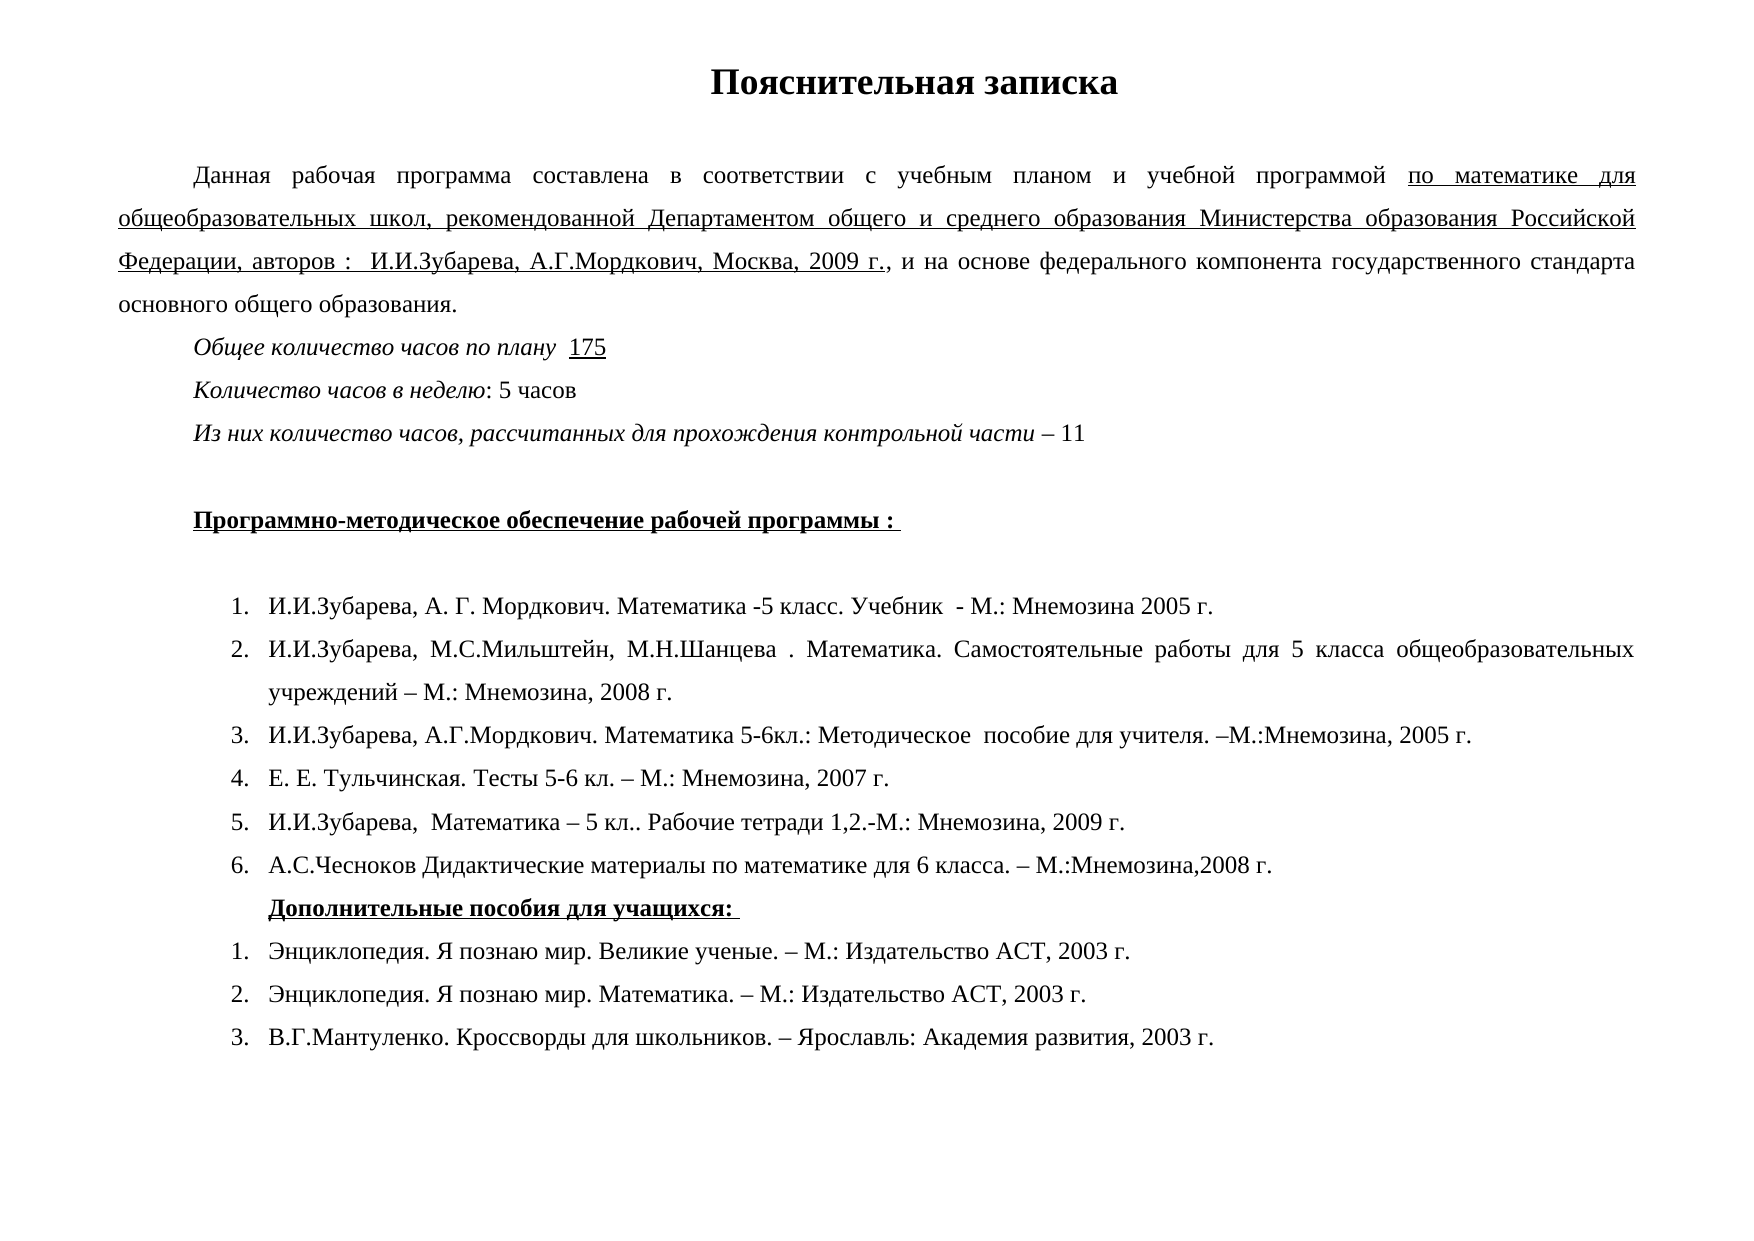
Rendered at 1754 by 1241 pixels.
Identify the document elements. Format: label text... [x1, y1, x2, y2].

list Е. Е. Тульчинская. Тесты 5-6 кл. – М.: Мнемозина, 2007 г. [231, 763, 1636, 792]
text Программно-методическое обеспечение рабочей программы : [118, 505, 1636, 533]
list И.И.Зубарева, М.С.Мильштейн, М.Н.Шанцева . Математика. Самостоятельные работы для 5 класса общеобразовательных учреждений – М.: Мнемозина, 2008 г. [231, 634, 1636, 706]
text Дополнительные пособия для учащихся: [268, 893, 1636, 922]
text Из них количество часов, рассчитанных для прохождения контрольной части – 11 [118, 418, 1636, 447]
subtitle Пояснительная записка [193, 59, 1636, 102]
text Общее количество часов по плану 175 [118, 332, 1636, 361]
text Данная рабочая программа составлена в соответствии с учебным планом и учебной программой по математике для общеобразовательных школ, рекомендованной Департаментом общего и среднего образования Министерства образования Российской Федерации, авторов : И.И.Зубарева, А.Г.Мордкович, Москва, 2009 г., и на основе федерального компонента государственного стандарта основного общего образования. [118, 229, 1636, 318]
list И.И.Зубарева, А. Г. Мордкович. Математика -5 класс. Учебник - М.: Мнемозина 2005 г. [231, 591, 1636, 620]
list Энциклопедия. Я познаю мир. Математика. – М.: Издательство АСТ, 2003 г. [231, 979, 1636, 1008]
list И.И.Зубарева, Математика – 5 кл.. Рабочие тетради 1,2.-М.: Мнемозина, 2009 г. [231, 807, 1636, 835]
text Количество часов в неделю: 5 часов [118, 375, 1636, 404]
list И.И.Зубарева, А.Г.Мордкович. Математика 5-6кл.: Методическое пособие для учителя. –М.:Мнемозина, 2005 г. [231, 720, 1636, 749]
list В.Г.Мантуленко. Кроссворды для школьников. – Ярославль: Академия развития, 2003 г. [231, 1022, 1636, 1051]
text Данная рабочая программа составлена в соответствии с учебным планом и учебной программой по математике для общеобразовательных школ, рекомендованной Департаментом общего и среднего образования Министерства образования Российской Федерации, авторов : И.И.Зубарева, А.Г.Мордкович, Москва, 2009 г., и на основе федерального компонента государственного стандарта основного общего образования. [118, 160, 1636, 228]
list Энциклопедия. Я познаю мир. Великие ученые. – М.: Издательство АСТ, 2003 г. [231, 936, 1636, 965]
list А.С.Чесноков Дидактические материалы по математике для 6 класса. – М.:Мнемозина,2008 г. [231, 850, 1636, 878]
